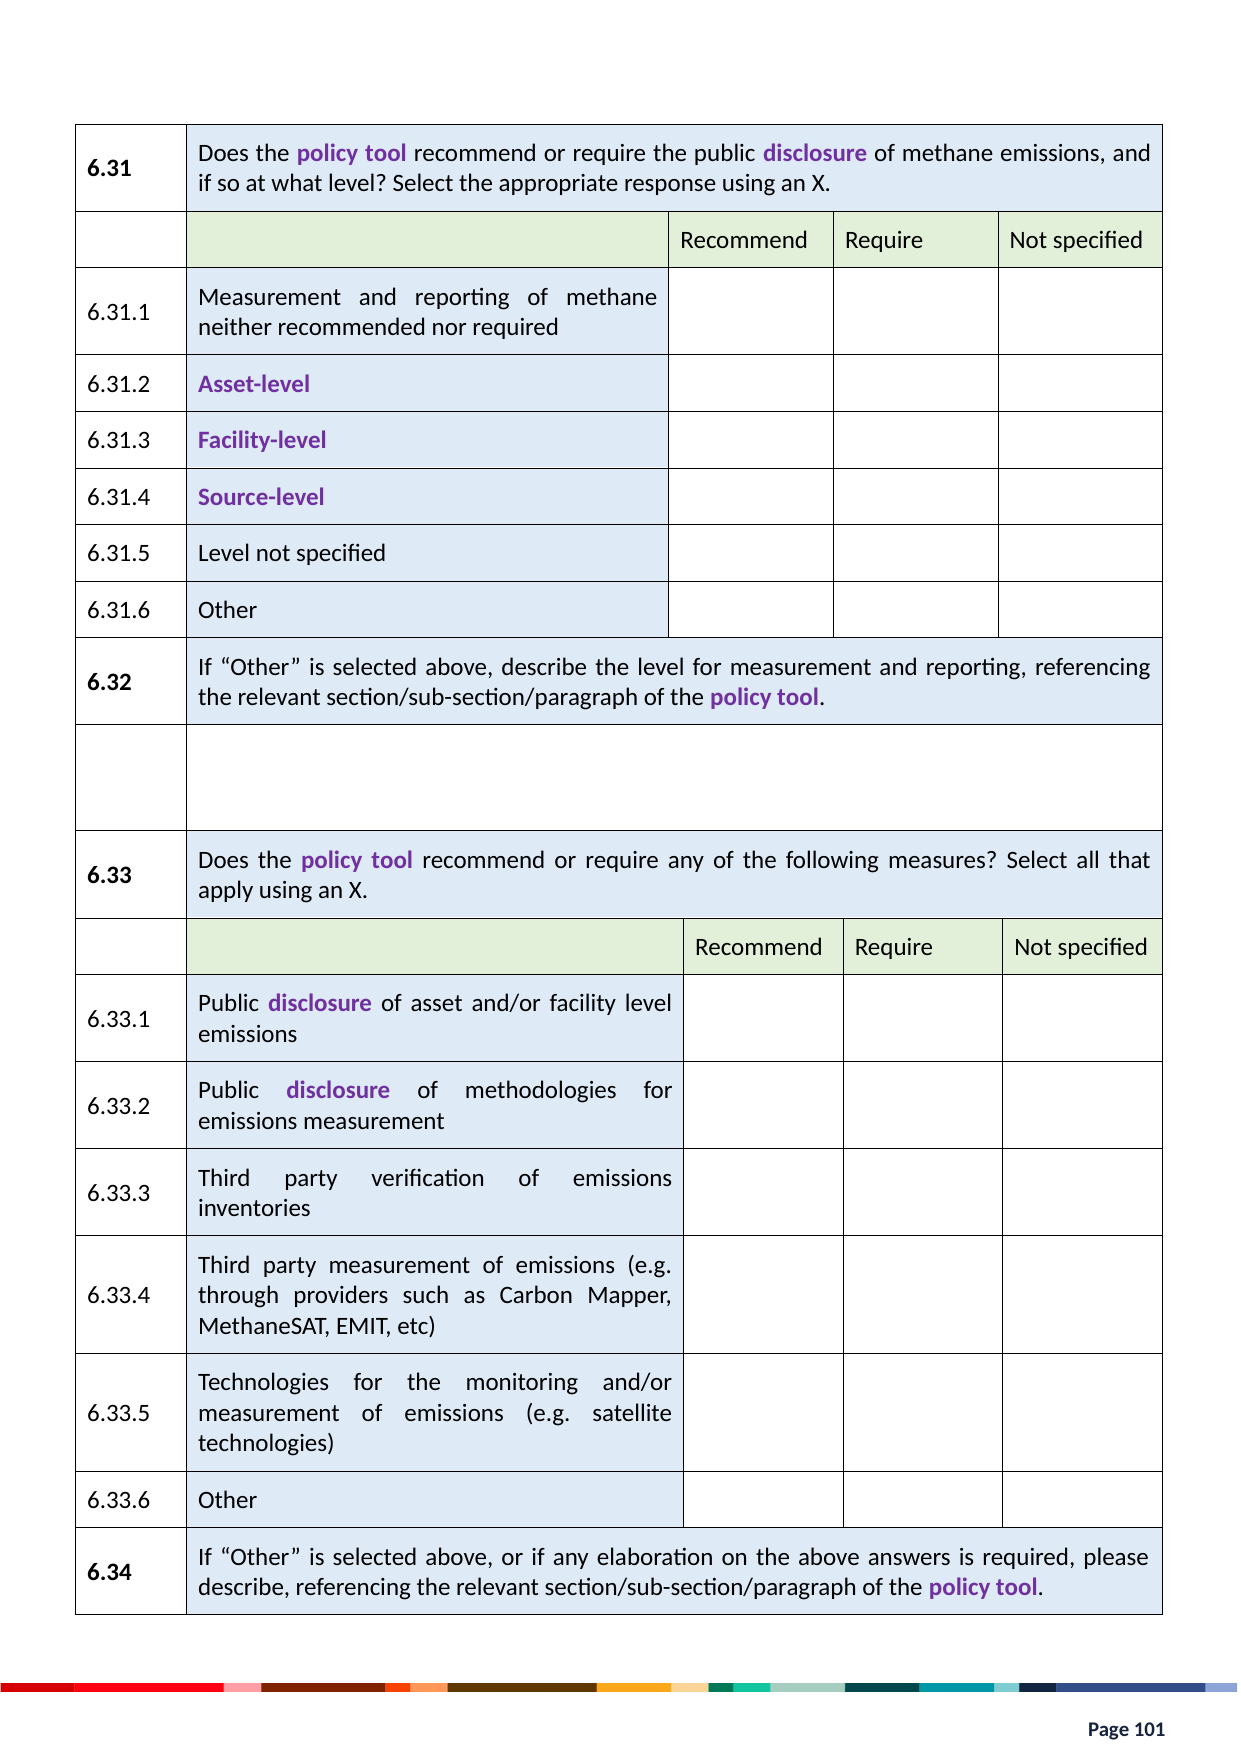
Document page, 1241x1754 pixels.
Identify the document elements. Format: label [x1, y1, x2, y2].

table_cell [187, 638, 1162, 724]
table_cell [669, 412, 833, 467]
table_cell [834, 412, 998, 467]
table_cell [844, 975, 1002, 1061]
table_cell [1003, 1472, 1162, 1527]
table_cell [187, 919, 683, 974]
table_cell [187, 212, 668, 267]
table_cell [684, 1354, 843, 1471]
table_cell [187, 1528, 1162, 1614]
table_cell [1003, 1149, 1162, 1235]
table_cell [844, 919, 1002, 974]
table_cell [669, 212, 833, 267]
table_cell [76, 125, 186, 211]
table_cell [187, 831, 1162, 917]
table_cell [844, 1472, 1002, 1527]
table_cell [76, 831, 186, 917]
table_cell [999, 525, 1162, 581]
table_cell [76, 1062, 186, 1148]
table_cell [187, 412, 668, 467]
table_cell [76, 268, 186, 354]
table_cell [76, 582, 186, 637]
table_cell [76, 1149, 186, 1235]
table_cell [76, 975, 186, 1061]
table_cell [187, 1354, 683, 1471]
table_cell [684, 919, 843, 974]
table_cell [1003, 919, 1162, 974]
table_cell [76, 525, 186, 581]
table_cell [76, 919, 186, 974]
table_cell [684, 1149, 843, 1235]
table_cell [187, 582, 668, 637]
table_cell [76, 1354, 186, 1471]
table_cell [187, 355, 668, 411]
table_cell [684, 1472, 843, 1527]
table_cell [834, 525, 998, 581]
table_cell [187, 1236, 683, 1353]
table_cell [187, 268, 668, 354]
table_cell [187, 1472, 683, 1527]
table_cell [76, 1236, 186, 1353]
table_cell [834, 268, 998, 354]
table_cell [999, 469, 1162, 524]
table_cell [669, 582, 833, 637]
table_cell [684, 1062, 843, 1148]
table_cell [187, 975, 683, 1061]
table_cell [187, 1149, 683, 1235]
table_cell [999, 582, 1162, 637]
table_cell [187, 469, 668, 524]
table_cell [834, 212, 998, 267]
picture [0, 1683, 1236, 1692]
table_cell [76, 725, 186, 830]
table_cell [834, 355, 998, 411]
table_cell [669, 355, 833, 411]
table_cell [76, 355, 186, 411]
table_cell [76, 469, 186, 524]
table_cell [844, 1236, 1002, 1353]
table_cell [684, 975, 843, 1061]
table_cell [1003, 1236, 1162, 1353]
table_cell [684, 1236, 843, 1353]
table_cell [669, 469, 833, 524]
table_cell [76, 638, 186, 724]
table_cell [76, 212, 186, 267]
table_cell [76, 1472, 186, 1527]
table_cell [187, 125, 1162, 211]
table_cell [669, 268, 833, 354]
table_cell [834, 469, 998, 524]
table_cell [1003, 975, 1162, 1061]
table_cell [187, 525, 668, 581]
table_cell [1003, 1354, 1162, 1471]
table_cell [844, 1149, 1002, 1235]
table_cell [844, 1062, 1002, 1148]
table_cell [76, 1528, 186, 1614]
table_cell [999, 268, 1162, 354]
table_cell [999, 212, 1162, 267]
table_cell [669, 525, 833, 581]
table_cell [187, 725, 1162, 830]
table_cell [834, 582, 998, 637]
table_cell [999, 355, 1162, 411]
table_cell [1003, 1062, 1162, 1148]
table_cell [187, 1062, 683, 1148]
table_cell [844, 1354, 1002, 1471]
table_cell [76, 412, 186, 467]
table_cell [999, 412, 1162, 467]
